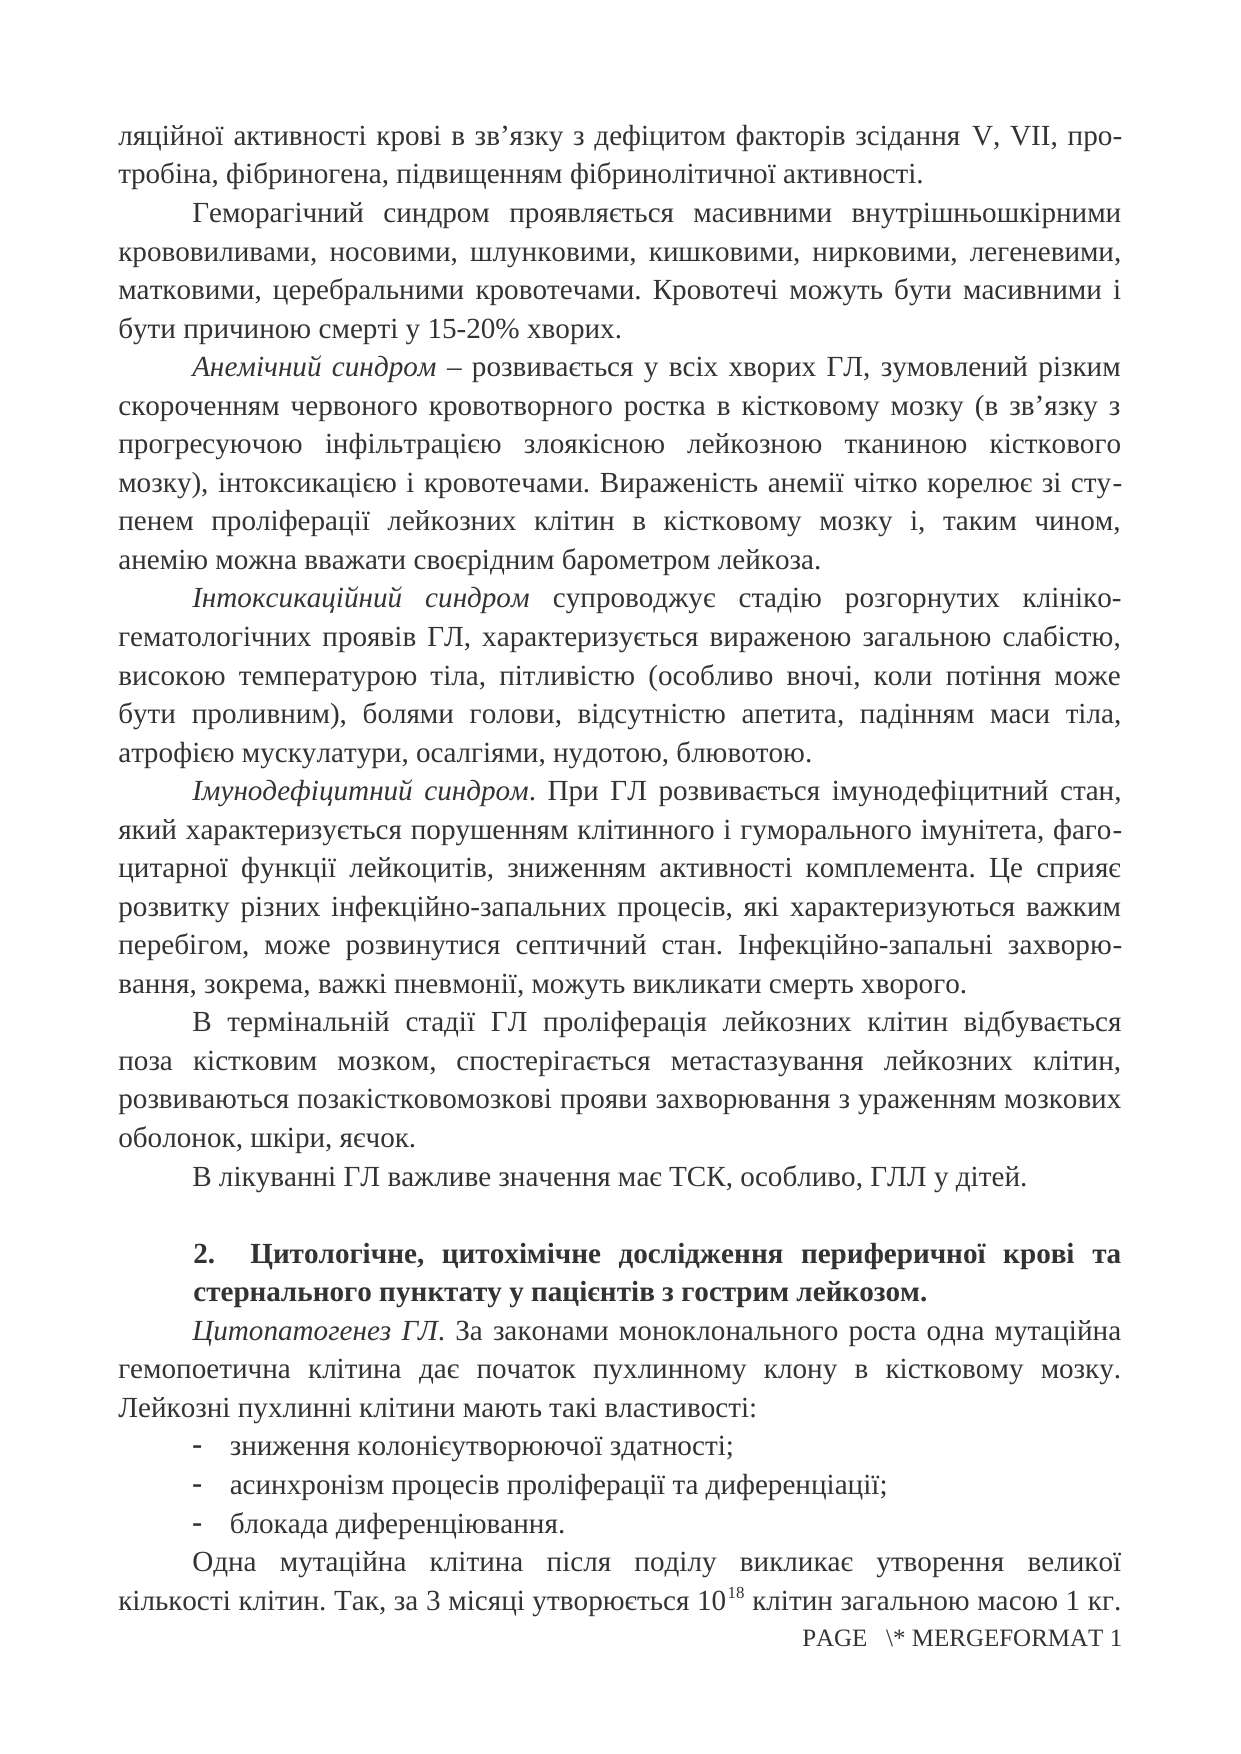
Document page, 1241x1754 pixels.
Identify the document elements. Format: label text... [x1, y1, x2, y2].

list блокада диференціювання. [118, 1506, 1122, 1539]
text Геморагічний синдром проявляється масивними внутрішньошкірними крововиливами, носовими, шлунковими, кишковими, нирковими, легеневими, матковими, церебральними кровотечами. Кровотечі можуть бути масивними і бути причиною смерті у 15-20% хворих. [118, 195, 1122, 344]
list 2. Цитологічне, цитохімічне дослідження периферичної крові та стернального пунктату у пацієнтів з гострим лейкозом. [193, 1236, 1122, 1308]
text В лікуванні ГЛ важливе значення має ТСК, особливо, ГЛЛ у дітей. [118, 1159, 1122, 1192]
text Анемічний синдром – розвивається у всіх хворих ГЛ, зумовлений різким скороченням червоного кровотворного ростка в кістковому мозку (в зв’язку з прогресуючою інфільтрацією злоякісною лейкозною тканиною кісткового мозку), інтоксикацією і кровотечами. Вираженість анемії чітко корелює зі ступенем проліферації лейкозних клітин в кістковому мозку і, таким чином, анемію можна вважати своєрідним барометром лейкоза. [118, 349, 1122, 576]
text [118, 1544, 1122, 1617]
text Цитопатогенез ГЛ. За законами моноклонального роста одна мутаційна гемопоетична клітина дає початок пухлинному клону в кістковому мозку. Лейкозні пухлинні клітини мають такі властивості: [118, 1313, 1122, 1423]
list зниження колонієутворюючої здатності; [118, 1428, 1122, 1462]
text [118, 118, 1122, 190]
list асинхронізм процесів проліферації та диференціації; [118, 1467, 1122, 1501]
text Імунодефіцитний синдром. При ГЛ розвивається імунодефіцитний стан, який характеризується порушенням клітинного і гуморального імунітета, фагоцитарної функції лейкоцитів, зниженням активності комплемента. Це сприяє розвитку різних інфекційно-запальних процесів, які характеризуються важким перебігом, може розвинутися септичний стан. Інфекційно-запальні захворювання, зокрема, важкі пневмонії, можуть викликати смерть хворого. [118, 773, 1122, 999]
text В термінальній стадії ГЛ проліферація лейкозних клітин відбувається поза кістковим мозком, спостерігається метастазування лейкозних клітин, розвиваються позакістковомозкові прояви захворювання з ураженням мозкових оболонок, шкіри, яєчок. [118, 1004, 1122, 1154]
text Інтоксикаційний синдром супроводжує стадію розгорнутих клініко-гематологічних проявів ГЛ, характеризується вираженою загальною слабістю, високою температурою тіла, пітливістю (особливо вночі, коли потіння може бути проливним), болями голови, відсутністю апетита, падінням маси тіла, атрофією мускулатури, осалгіями, нудотою, блювотою. [118, 581, 1122, 768]
